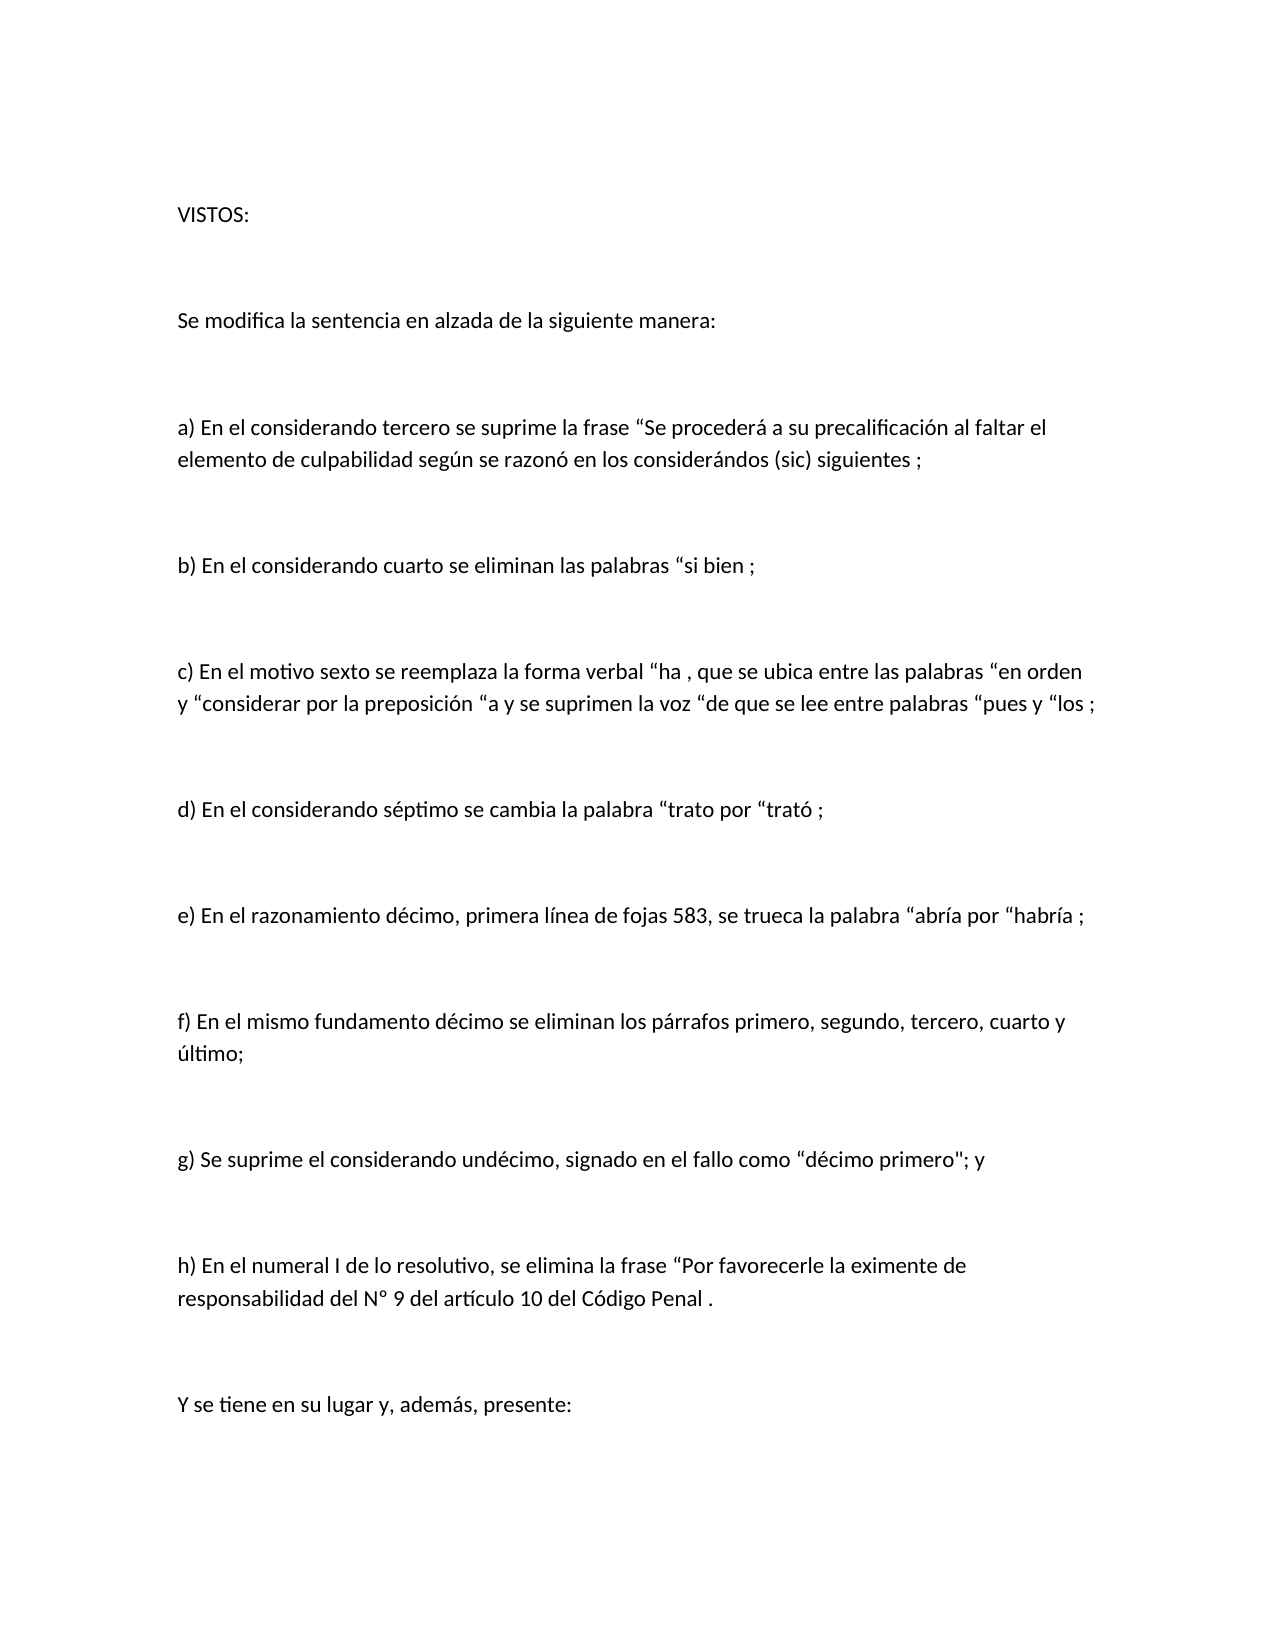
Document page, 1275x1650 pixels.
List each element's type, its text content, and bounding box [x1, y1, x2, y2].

text d) En el considerando séptimo se cambia la palabra “trato por “trató ; [177, 795, 1098, 823]
text Se modifica la sentencia en alzada de la siguiente manera: [177, 307, 1098, 335]
text a) En el considerando tercero se suprime la frase “Se procederá a su precalificación al faltar el elemento de culpabilidad según se razonó en los considerándos (sic) siguientes ; [177, 413, 1098, 473]
text h) En el numeral I de lo resolutivo, se elimina la frase “Por favorecerle la eximente de responsabilidad del Nº 9 del artículo 10 del Código Penal . [177, 1252, 1098, 1312]
text g) Se suprime el considerando undécimo, signado en el fallo como “décimo primero"; y [177, 1146, 1098, 1173]
text b) En el considerando cuarto se eliminan las palabras “si bien ; [177, 551, 1098, 579]
text f) En el mismo fundamento décimo se eliminan los párrafos primero, segundo, tercero, cuarto y último; [177, 1007, 1098, 1067]
text Y se tiene en su lugar y, además, presente: [177, 1390, 1098, 1418]
text e) En el razonamiento décimo, primera línea de fojas 583, se trueca la palabra “abría por “habría ; [177, 901, 1098, 929]
text c) En el motivo sexto se reemplaza la forma verbal “ha , que se ubica entre las palabras “en orden y “considerar por la preposición “a y se suprimen la voz “de que se lee entre palabras “pues y “los ; [177, 657, 1098, 717]
text VISTOS: [177, 201, 1098, 229]
